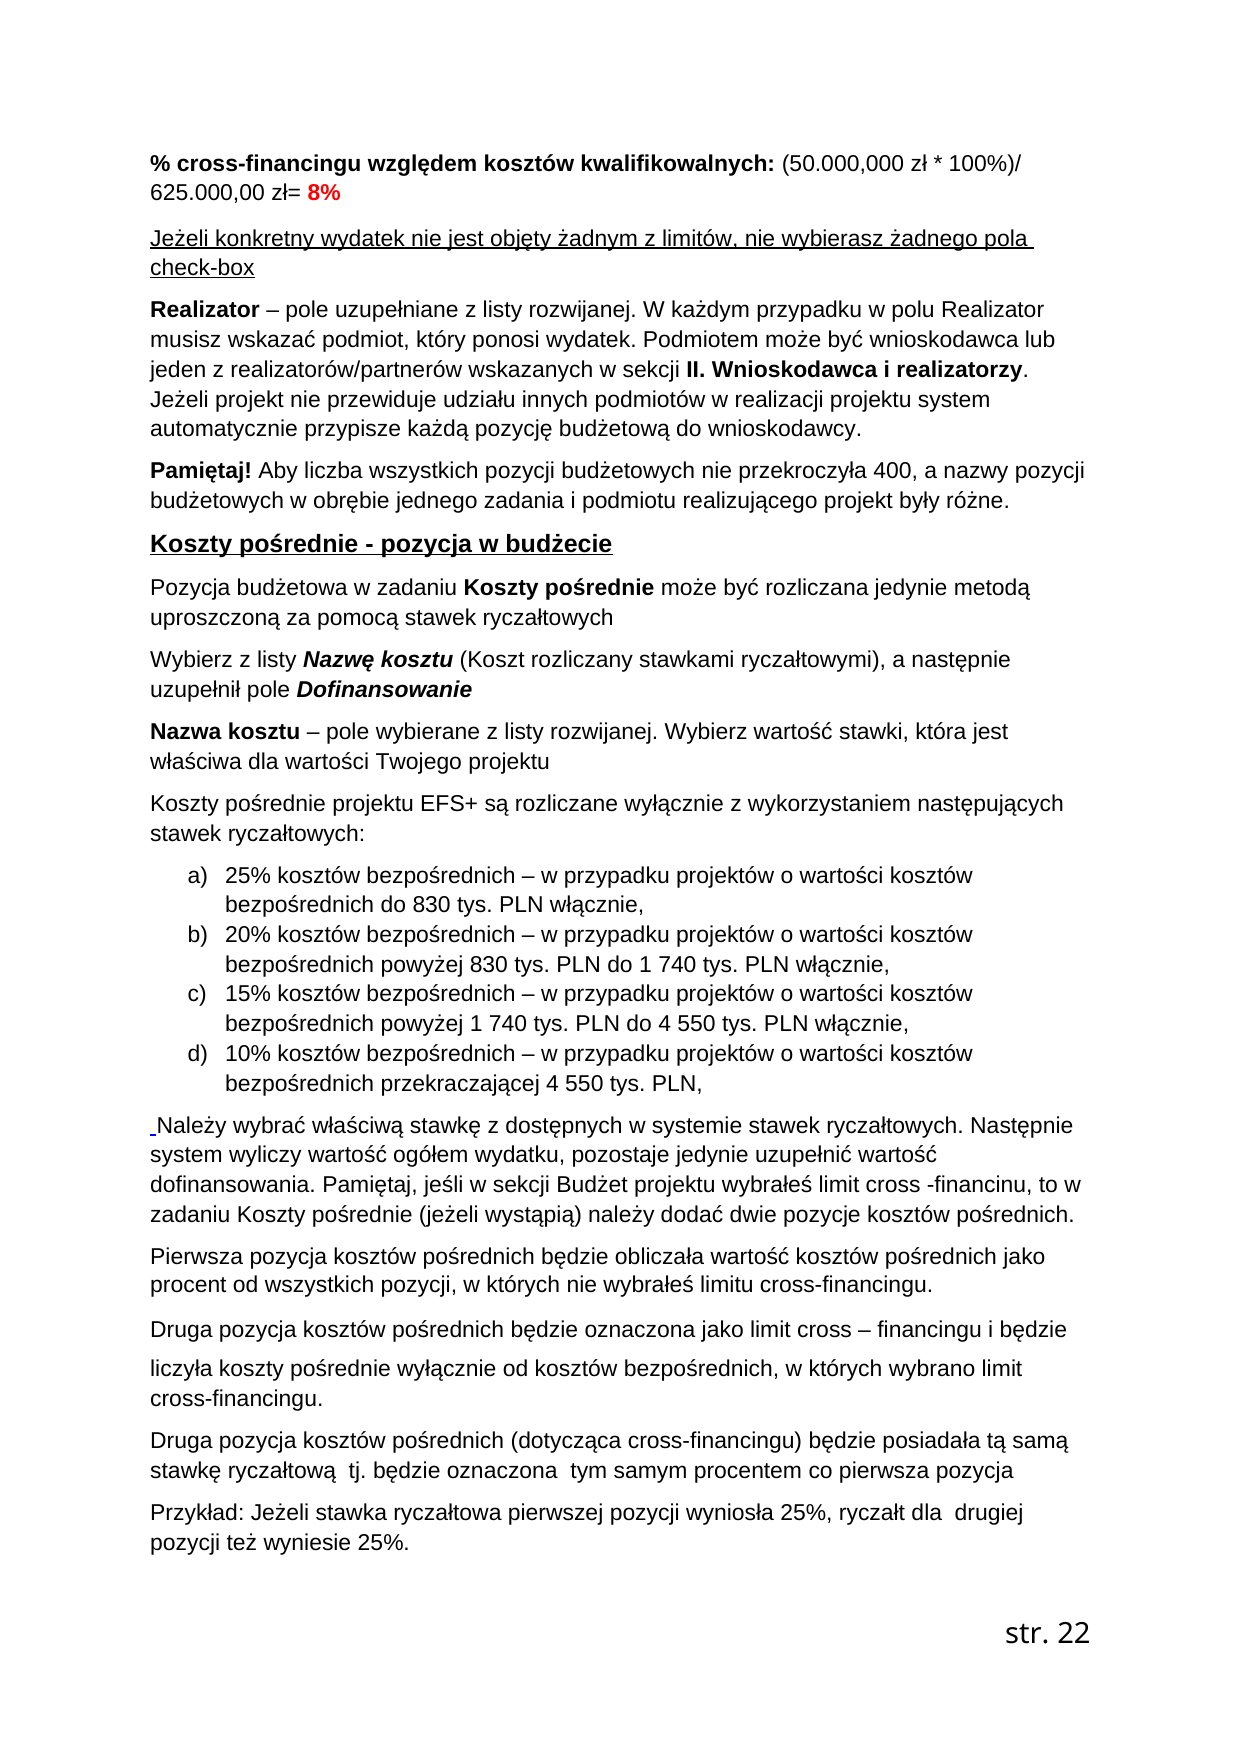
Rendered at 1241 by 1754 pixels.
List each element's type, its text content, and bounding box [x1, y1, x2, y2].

text Koszty pośrednie projektu EFS+ są rozliczane wyłącznie z wykorzystaniem następujących stawek ryczałtowych: [150, 790, 1090, 846]
text liczyła koszty pośrednie wyłącznie od kosztów bezpośrednich, w których wybrano limit cross-financingu. [150, 1355, 1090, 1411]
text Druga pozycja kosztów pośrednich będzie oznaczona jako limit cross – financingu i będzie [150, 1316, 1090, 1343]
list 25% kosztów bezpośrednich – w przypadku projektów o wartości kosztów bezpośrednich do 830 tys. PLN włącznie, [187, 862, 1090, 918]
text Należy wybrać właściwą stawkę z dostępnych w systemie stawek ryczałtowych. Następnie system wyliczy wartość ogółem wydatku, pozostaje jedynie uzupełnić wartość dofinansowania. Pamiętaj, jeśli w sekcji Budżet projektu wybrałeś limit cross -financinu, to w zadaniu Koszty pośrednie (jeżeli wystąpią) należy dodać dwie pozycje kosztów pośrednich. [150, 1112, 1090, 1227]
text % cross-financingu względem kosztów kwalifikowalnych: (50.000,000 zł * 100%)/ 625.000,00 zł= 8% [150, 150, 1090, 205]
text Pamiętaj! Aby liczba wszystkich pozycji budżetowych nie przekroczyła 400, a nazwy pozycji budżetowych w obrębie jednego zadania i podmiotu realizującego projekt były różne. [150, 457, 1090, 513]
text Nazwa kosztu – pole wybierane z listy rozwijanej. Wybierz wartość stawki, która jest właściwa dla wartości Twojego projektu [150, 718, 1090, 774]
list 15% kosztów bezpośrednich – w przypadku projektów o wartości kosztów bezpośrednich powyżej 1 740 tys. PLN do 4 550 tys. PLN włącznie, [187, 980, 1090, 1036]
text Jeżeli konkretny wydatek nie jest objęty żadnym z limitów, nie wybierasz żadnego pola check-box [150, 224, 1090, 281]
text Pozycja budżetowa w zadaniu Koszty pośrednie może być rozliczana jedynie metodą uproszczoną za pomocą stawek ryczałtowych [150, 574, 1090, 630]
text Przykład: Jeżeli stawka ryczałtowa pierwszej pozycji wyniosła 25%, ryczałt dla drugiej pozycji też wyniesie 25%. [150, 1499, 1090, 1555]
text Druga pozycja kosztów pośrednich (dotycząca cross-financingu) będzie posiadała tą samą stawkę ryczałtową tj. będzie oznaczona tym samym procentem co pierwsza pozycja [150, 1427, 1090, 1483]
text Wybierz z listy Nazwę kosztu (Koszt rozliczany stawkami ryczałtowymi), a następnie uzupełnił pole Dofinansowanie [150, 646, 1090, 702]
text Pierwsza pozycja kosztów pośrednich będzie obliczała wartość kosztów pośrednich jako procent od wszystkich pozycji, w których nie wybrałeś limitu cross-financingu. [150, 1243, 1090, 1298]
list 10% kosztów bezpośrednich – w przypadku projektów o wartości kosztów bezpośrednich przekraczającej 4 550 tys. PLN, [187, 1040, 1090, 1096]
text Realizator – pole uzupełniane z listy rozwijanej. W każdym przypadku w polu Realizator musisz wskazać podmiot, który ponosi wydatek. Podmiotem może być wnioskodawca lub jeden z realizatorów/partnerów wskazanych w sekcji II. Wnioskodawca i realizatorzy. Jeżeli projekt nie przewiduje udziału innych podmiotów w realizacji projektu system automatycznie przypisze każdą pozycję budżetową do wnioskodawcy. [150, 296, 1090, 442]
text Koszty pośrednie - pozycja w budżecie [150, 529, 1090, 558]
list 20% kosztów bezpośrednich – w przypadku projektów o wartości kosztów bezpośrednich powyżej 830 tys. PLN do 1 740 tys. PLN włącznie, [187, 921, 1090, 977]
